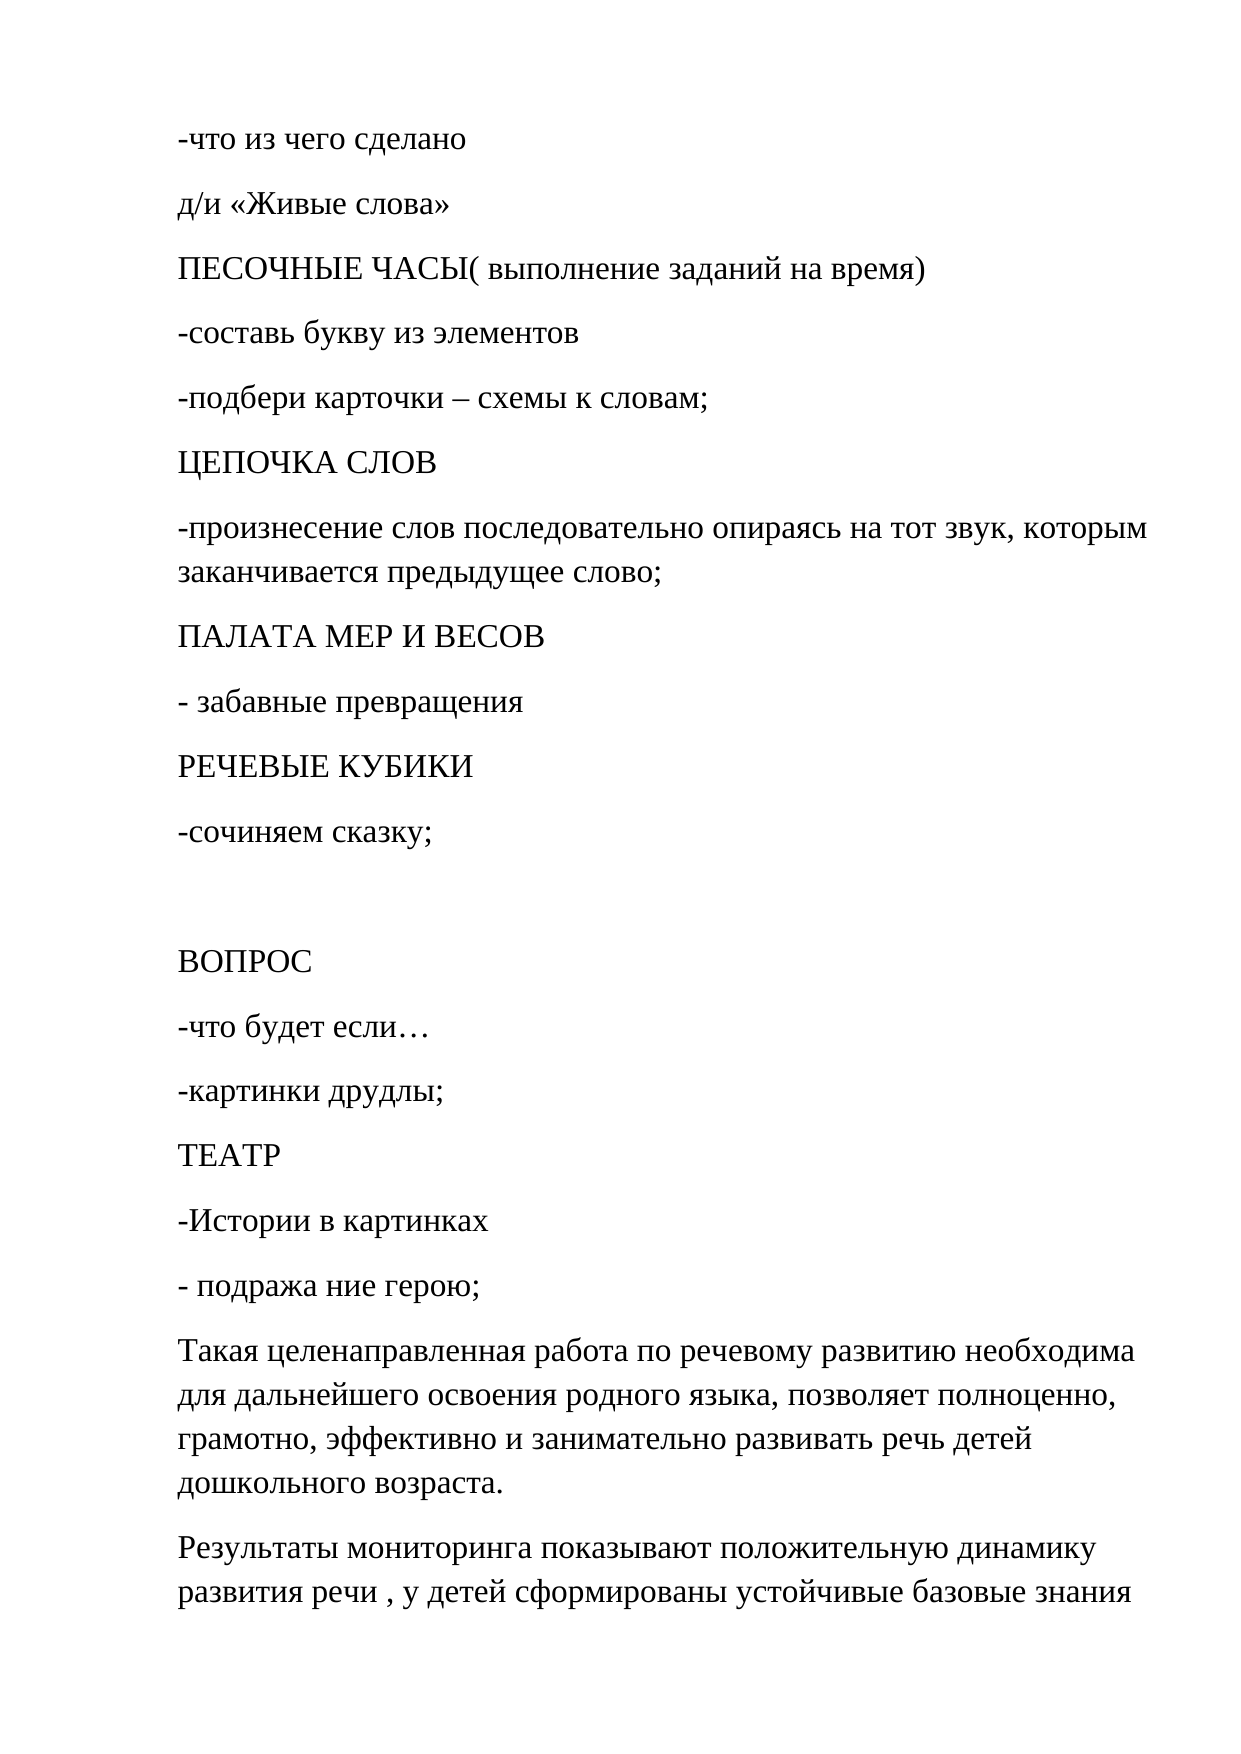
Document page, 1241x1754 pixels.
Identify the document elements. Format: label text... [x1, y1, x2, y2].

text ПАЛАТА МЕР И ВЕСОВ [177, 616, 1152, 655]
text ВОПРОС [177, 941, 1152, 979]
text ПЕСОЧНЫЕ ЧАСЫ( выполнение заданий на время) [177, 248, 1152, 286]
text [177, 1527, 1152, 1610]
text -составь букву из элементов [177, 313, 1152, 351]
text ЦЕПОЧКА СЛОВ [177, 443, 1152, 481]
text -произнесение слов последовательно опираясь на тот звук, которым заканчивается предыдущее слово; [177, 507, 1152, 590]
text - подража ние герою; [177, 1265, 1152, 1304]
text д/и «Живые слова» [177, 183, 1152, 221]
text -подбери карточки – схемы к словам; [177, 378, 1152, 416]
text -что будет если… [177, 1006, 1152, 1044]
text -Истории в картинках [177, 1201, 1152, 1239]
text -сочиняем сказку; [177, 811, 1152, 849]
text РЕЧЕВЫЕ КУБИКИ [177, 746, 1152, 784]
text -что из чего сделано [177, 118, 1152, 156]
text ТЕАТР [177, 1136, 1152, 1174]
text -картинки друдлы; [177, 1071, 1152, 1109]
text - забавные превращения [177, 681, 1152, 720]
text Такая целенаправленная работа по речевому развитию необходима для дальнейшего освоения родного языка, позволяет полноценно, грамотно, эффективно и занимательно развивать речь детей дошкольного возраста. [177, 1330, 1152, 1501]
